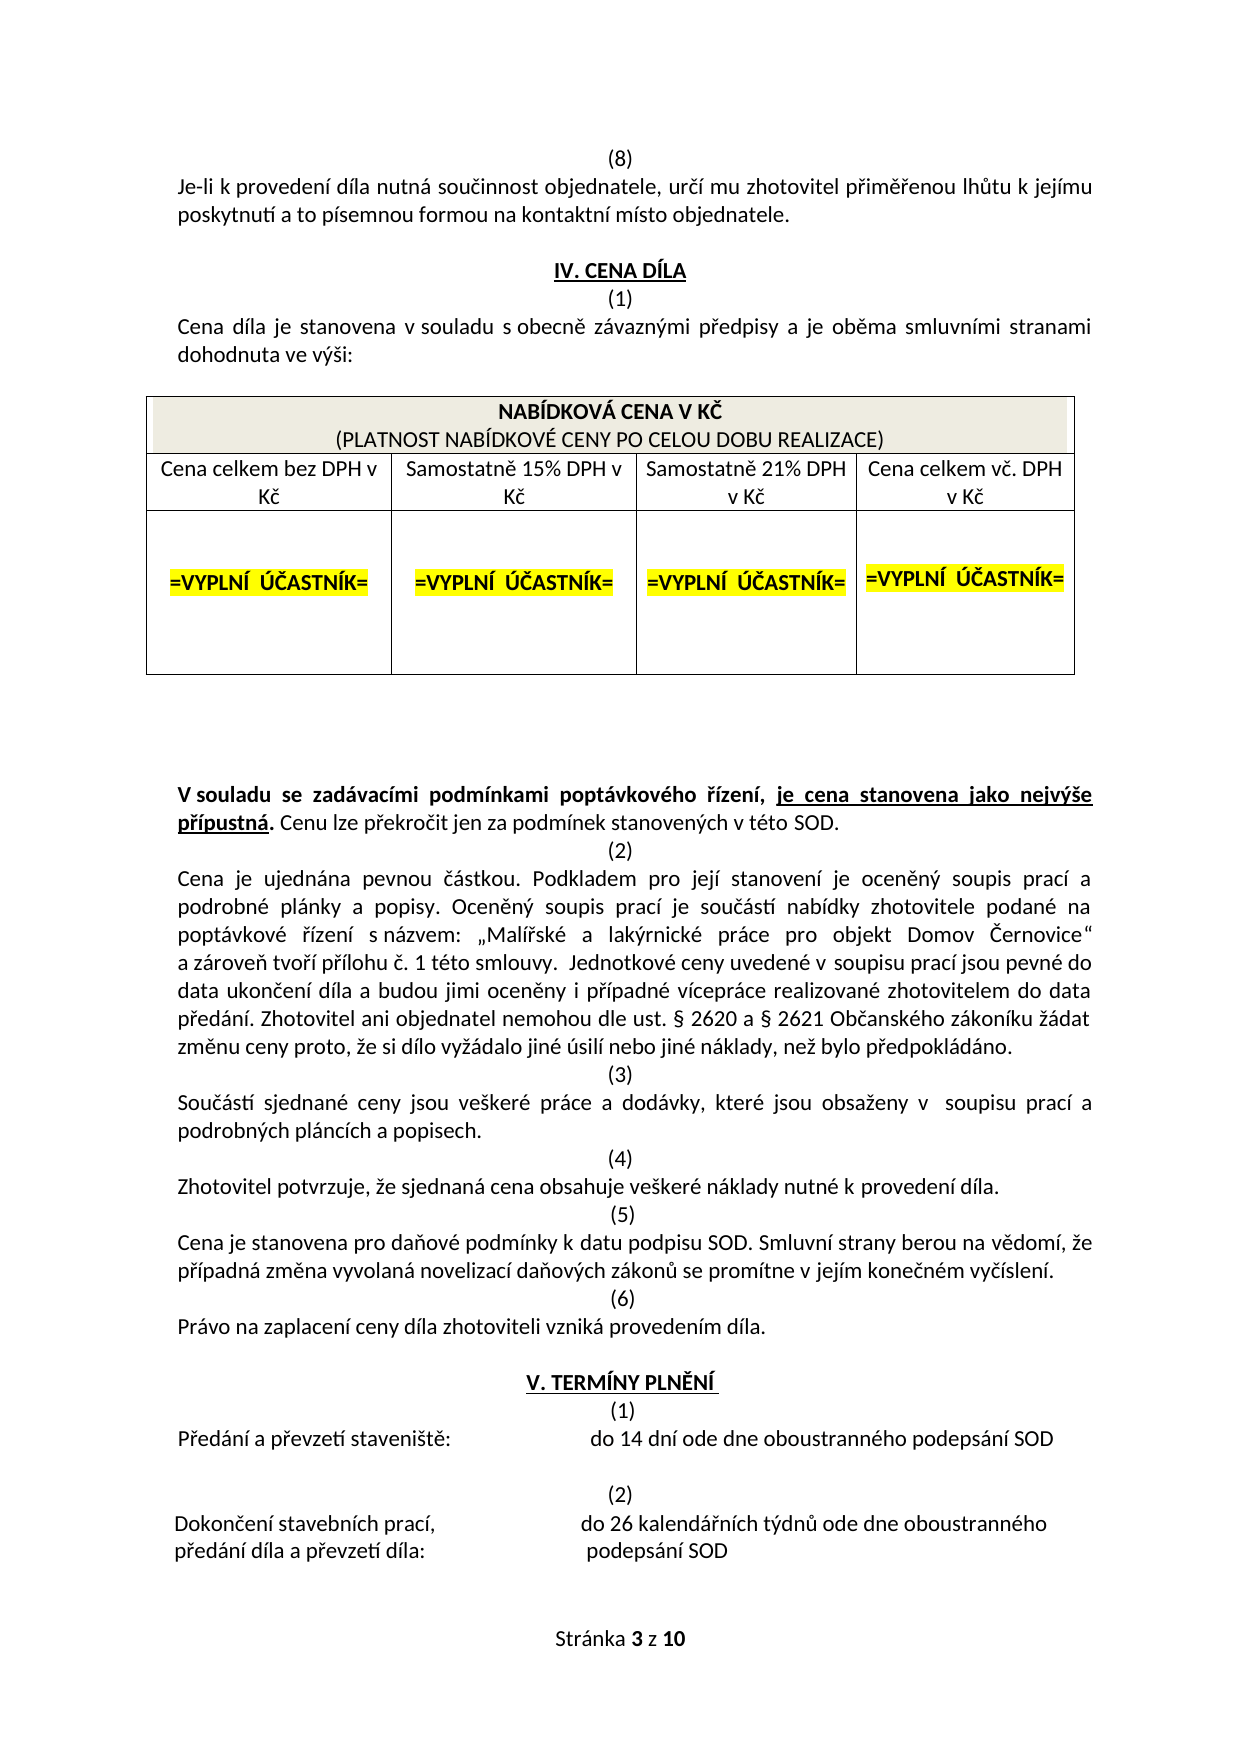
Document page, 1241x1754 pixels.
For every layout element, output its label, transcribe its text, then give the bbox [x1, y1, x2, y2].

text Předání a převzetí staveniště: do 14 dní ode dne oboustranného podepsání SOD [149, 1424, 1083, 1453]
text Cena je stanovena pro daňové podmínky k datu podpisu SOD. Smluvní strany berou na vědomí, že případná změna vyvolaná novelizací daňových zákonů se promítne v jejím konečném vyčíslení. [177, 1228, 1093, 1284]
table_cell =VYPLNÍ ÚČASTNÍK= [392, 511, 636, 674]
text Dokončení stavebních prací, do 26 kalendářních týdnů ode dne oboustranného předání díla a převzetí díla: podepsání SOD [174, 1509, 1093, 1565]
table_cell Cena celkem bez DPH v Kč [147, 454, 391, 510]
text (3) [148, 1060, 1093, 1088]
text (6) [148, 1284, 1093, 1312]
text Právo na zaplacení ceny díla zhotoviteli vzniká provedením díla. [177, 1312, 1093, 1341]
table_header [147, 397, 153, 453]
text (1) [148, 1397, 1093, 1424]
text V souladu se zadávacími podmínkami poptávkového řízení, je cena stanovena jako nejvýše přípustná. Cenu lze překročit jen za podmínek stanovených v této SOD. [177, 780, 1093, 836]
text IV. Cena díla [148, 256, 1093, 284]
text (2) [148, 836, 1093, 864]
text V. Termíny plnění [148, 1368, 1093, 1397]
text (2) [148, 1481, 1093, 1509]
table_cell =VYPLNÍ ÚČASTNÍK= [857, 511, 1074, 674]
text Cena díla je stanovena v souladu s obecně závaznými předpisy a je oběma smluvními stranami dohodnuta ve výši: [177, 312, 1093, 368]
text (8) [148, 144, 1093, 172]
table_cell =VYPLNÍ ÚČASTNÍK= [147, 511, 391, 674]
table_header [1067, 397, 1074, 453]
text (5) [148, 1200, 1093, 1228]
text Součástí sjednané ceny jsou veškeré práce a dodávky, které jsou obsaženy v soupisu prací a podrobných pláncích a popisech. [177, 1088, 1093, 1144]
table_cell Samostatně 15% DPH v Kč [392, 454, 636, 510]
text (1) [148, 284, 1093, 312]
text Cena je ujednána pevnou částkou. Podkladem pro její stanovení je oceněný soupis prací a podrobné plánky a popisy. Oceněný soupis prací je součástí nabídky zhotovitele podané na poptávkové řízení s názvem: „Malířské a lakýrnické práce pro objekt Domov Černovice“ a zároveň tvoří přílohu č. 1 této smlouvy. Jednotkové ceny uvedené v soupisu prací jsou pevné do data ukončení díla a budou jimi oceněny i případné vícepráce realizované zhotovitelem do data předání. Zhotovitel ani objednatel nemohou dle ust. § 2620 a § 2621 Občanského zákoníku žádat změnu ceny proto, že si dílo vyžádalo jiné úsilí nebo jiné náklady, než bylo předpokládáno. [177, 864, 1093, 1060]
text Zhotovitel potvrzuje, že sjednaná cena obsahuje veškeré náklady nutné k provedení díla. [177, 1172, 1093, 1200]
table_cell =VYPLNÍ ÚČASTNÍK= [637, 511, 856, 674]
text Je-li k provedení díla nutná součinnost objednatele, určí mu zhotovitel přiměřenou lhůtu k jejímu poskytnutí a to písemnou formou na kontaktní místo objednatele. [177, 172, 1093, 228]
table_cell Cena celkem vč. DPH v Kč [857, 454, 1074, 510]
text (4) [148, 1144, 1093, 1172]
table_cell Samostatně 21% DPH v Kč [637, 454, 856, 510]
